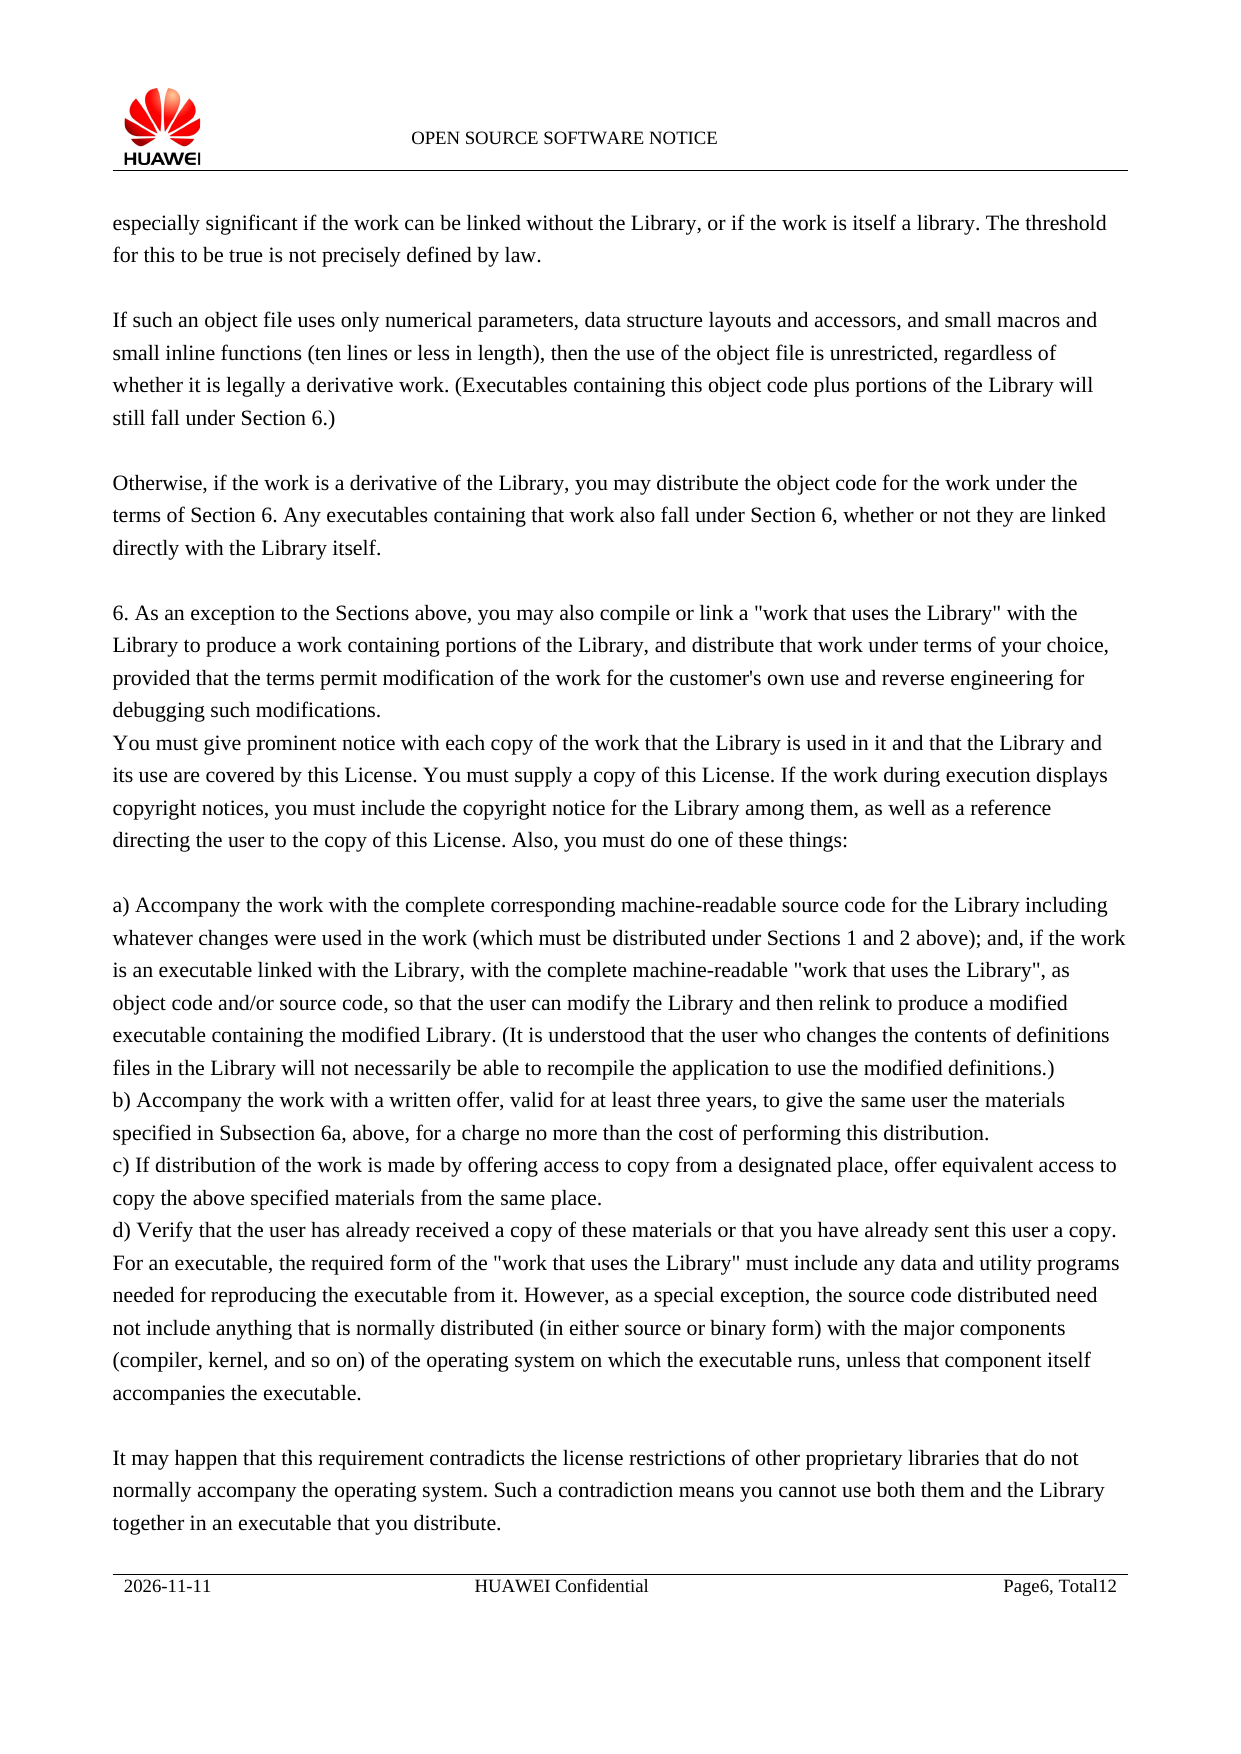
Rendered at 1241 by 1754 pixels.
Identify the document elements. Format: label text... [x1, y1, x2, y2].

text c) If distribution of the work is made by offering access to copy from a designated place, offer equivalent access to copy the above specified materials from the same place. [112, 1149, 1128, 1214]
text Otherwise, if the work is a derivative of the Library, you may distribute the object code for the work under the terms of Section 6. Any executables containing that work also fall under Section 6, whether or not they are linked directly with the Library itself. [112, 466, 1128, 564]
text 6. As an exception to the Sections above, you may also compile or link a "work that uses the Library" with the Library to produce a work containing portions of the Library, and distribute that work under terms of your choice, provided that the terms permit modification of the work for the customer's own use and reverse engineering for debugging such modifications. [112, 596, 1128, 726]
text If such an object file uses only numerical parameters, data structure layouts and accessors, and small macros and small inline functions (ten lines or less in length), then the use of the object file is unrestricted, regardless of whether it is legally a derivative work. (Executables containing this object code plus portions of the Library will still fall under Section 6.) [112, 304, 1128, 434]
text d) Verify that the user has already received a copy of these materials or that you have already sent this user a copy. [112, 1214, 1128, 1246]
text You must give prominent notice with each copy of the work that the Library is used in it and that the Library and its use are covered by this License. You must supply a copy of this License. If the work during execution displays copyright notices, you must include the copyright notice for the Library among them, as well as a reference directing the user to the copy of this License. Also, you must do one of these things: [112, 726, 1128, 856]
text For an executable, the required form of the "work that uses the Library" must include any data and utility programs needed for reproducing the executable from it. However, as a special exception, the source code distributed need not include anything that is normally distributed (in either source or binary form) with the major components (compiler, kernel, and so on) of the operating system on which the executable runs, unless that component itself accompanies the executable. [112, 1246, 1128, 1409]
text a) Accompany the work with the complete corresponding machine-readable source code for the Library including whatever changes were used in the work (which must be distributed under Sections 1 and 2 above); and, if the work is an executable linked with the Library, with the complete machine-readable "work that uses the Library", as object code and/or source code, so that the user can modify the Library and then relink to produce a modified executable containing the modified Library. (It is understood that the user who changes the contents of definitions files in the Library will not necessarily be able to recompile the application to use the modified definitions.) [112, 889, 1128, 1084]
picture [124, 88, 201, 165]
text b) Accompany the work with a written offer, valid for at least three years, to give the same user the materials specified in Subsection 6a, above, for a charge no more than the cost of performing this distribution. [112, 1084, 1128, 1149]
text It may happen that this requirement contradicts the license restrictions of other proprietary libraries that do not normally accompany the operating system. Such a contradiction means you cannot use both them and the Library together in an executable that you distribute. [112, 1441, 1128, 1539]
